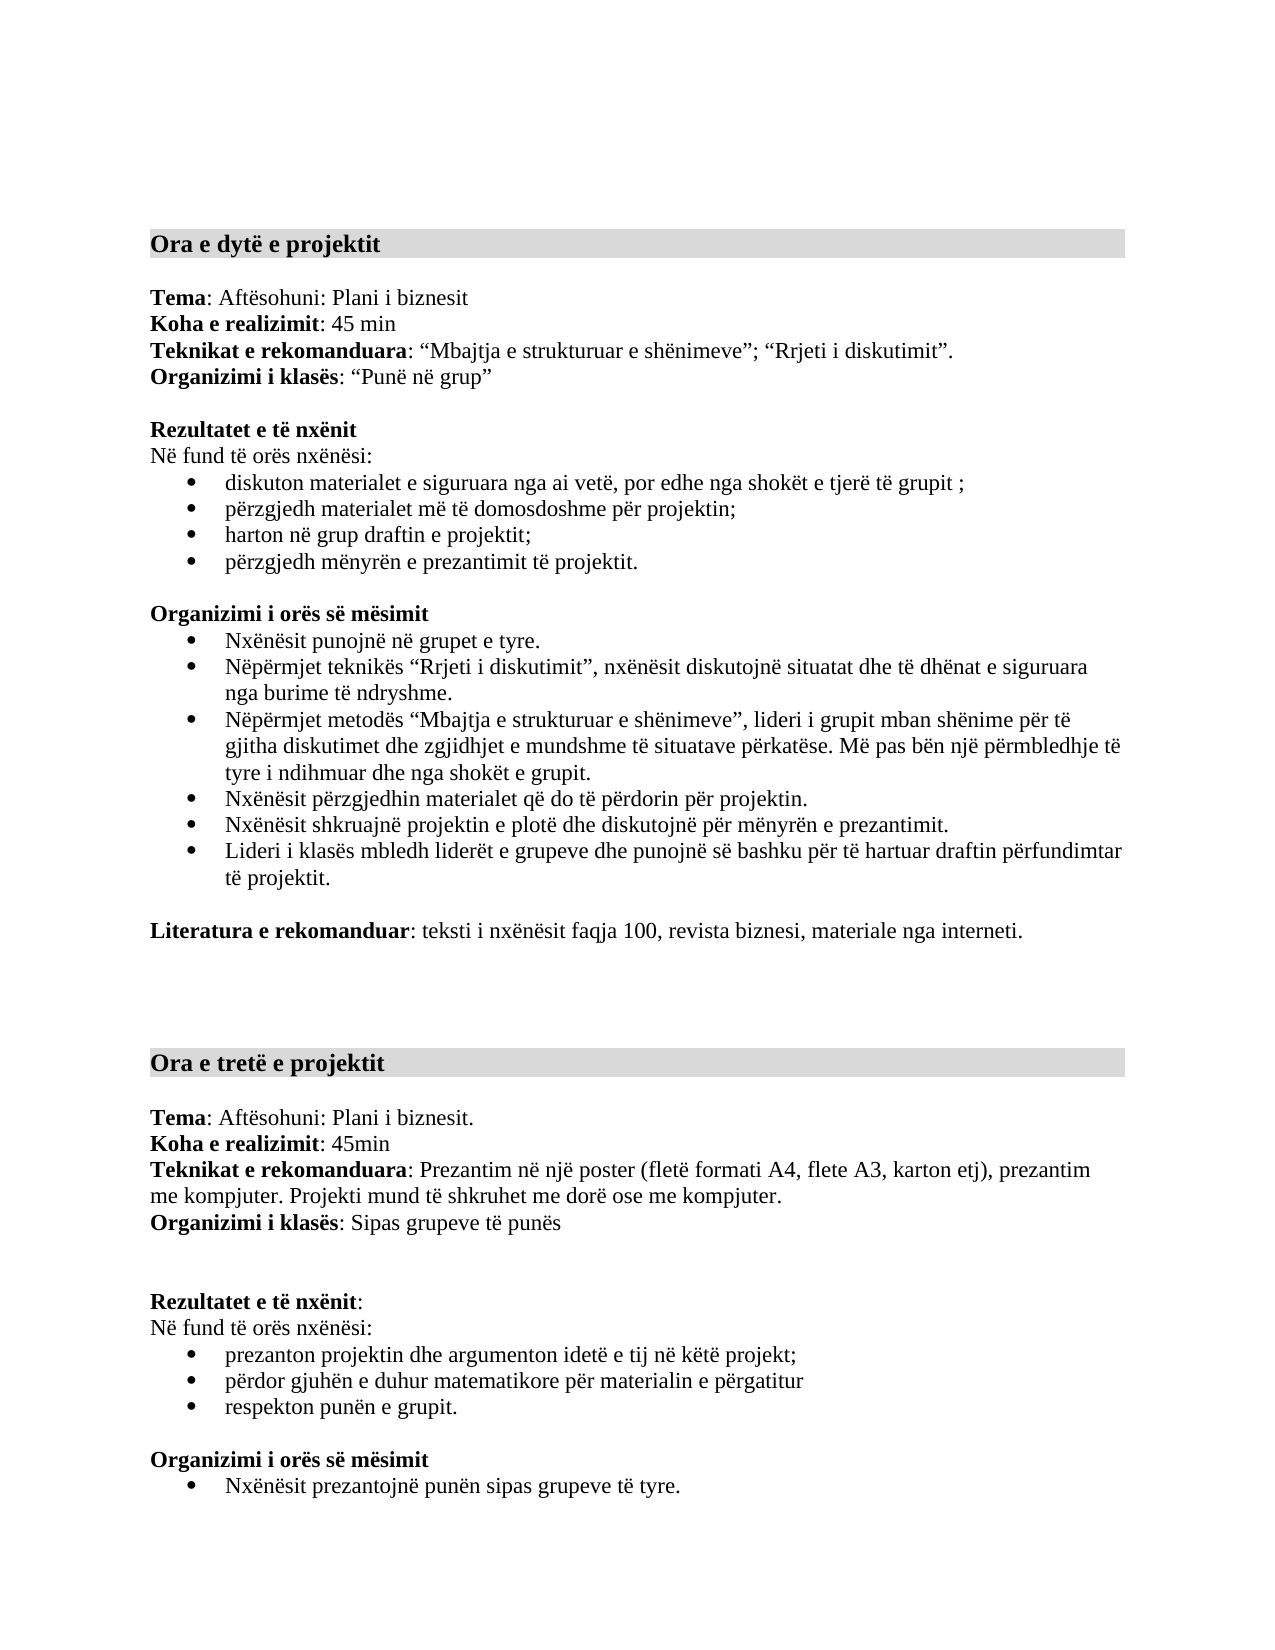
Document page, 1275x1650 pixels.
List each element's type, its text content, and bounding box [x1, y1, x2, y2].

list Nëpërmjet teknikës “Rrjeti i diskutimit”, nxënësit diskutojnë situatat dhe të dhënat e siguruara nga burime të ndryshme. [187, 653, 1125, 706]
list përzgjedh mënyrën e prezantimit të projektit. [187, 548, 1125, 574]
text Në fund të orës nxënësi: [150, 442, 1125, 469]
text Organizimi i klasës: Sipas grupeve të punës [150, 1209, 1125, 1235]
list Nëpërmjet metodës “Mbajtja e strukturuar e shënimeve”, lideri i grupit mban shënime për të gjitha diskutimet dhe zgjidhjet e mundshme të situatave përkatëse. Më pas bën një përmbledhje të tyre i ndihmuar dhe nga shokët e grupit. [187, 706, 1125, 785]
list Nxënësit prezantojnë punën sipas grupeve të tyre. [187, 1472, 1125, 1499]
list diskuton materialet e siguruara nga ai vetë, por edhe nga shokët e tjerë të grupit ; [187, 469, 1125, 495]
list Lideri i klasës mbledh liderët e grupeve dhe punojnë së bashku për të hartuar draftin përfundimtar të projektit. [187, 838, 1125, 890]
text Rezultatet e të nxënit [150, 416, 1125, 442]
list Nxënësit përzgjedhin materialet që do të përdorin për projektin. [187, 785, 1125, 811]
list Nxënësit punojnë në grupet e tyre. [187, 627, 1125, 653]
text Tema: Aftësohuni: Plani i biznesit. [150, 1103, 1125, 1130]
text Tema: Aftësohuni: Plani i biznesit [150, 284, 1125, 311]
text Organizimi i orës së mësimit [150, 1446, 1125, 1472]
text Teknikat e rekomanduara: Prezantim në një poster (fletë formati A4, flete A3, karton etj), prezantim me kompjuter. Projekti mund të shkruhet me dorë ose me kompjuter. [150, 1156, 1125, 1209]
text Koha e realizimit: 45min [150, 1130, 1125, 1156]
text Ora e tretë e projektit [150, 1048, 1125, 1077]
list përzgjedh materialet më të domosdoshme për projektin; [187, 495, 1125, 521]
text Teknikat e rekomanduara: “Mbajtja e strukturuar e shënimeve”; “Rrjeti i diskutimit”. [150, 337, 1125, 363]
list prezanton projektin dhe argumenton idetë e tij në këtë projekt; [187, 1341, 1125, 1367]
text Në fund të orës nxënësi: [150, 1314, 1125, 1341]
text Organizimi i klasës: “Punë në grup” [150, 363, 1125, 389]
list harton në grup draftin e projektit; [187, 521, 1125, 548]
list Nxënësit shkruajnë projektin e plotë dhe diskutojnë për mënyrën e prezantimit. [187, 811, 1125, 838]
text Literatura e rekomanduar: teksti i nxënësit faqja 100, revista biznesi, materiale nga interneti. [150, 917, 1125, 943]
list përdor gjuhën e duhur matematikore për materialin e përgatitur [187, 1367, 1125, 1393]
text Koha e realizimit: 45 min [150, 311, 1125, 337]
text Rezultatet e të nxënit: [150, 1288, 1125, 1314]
text Ora e dytë e projektit [150, 229, 1125, 258]
text Organizimi i orës së mësimit [150, 600, 1125, 627]
list respekton punën e grupit. [187, 1393, 1125, 1420]
